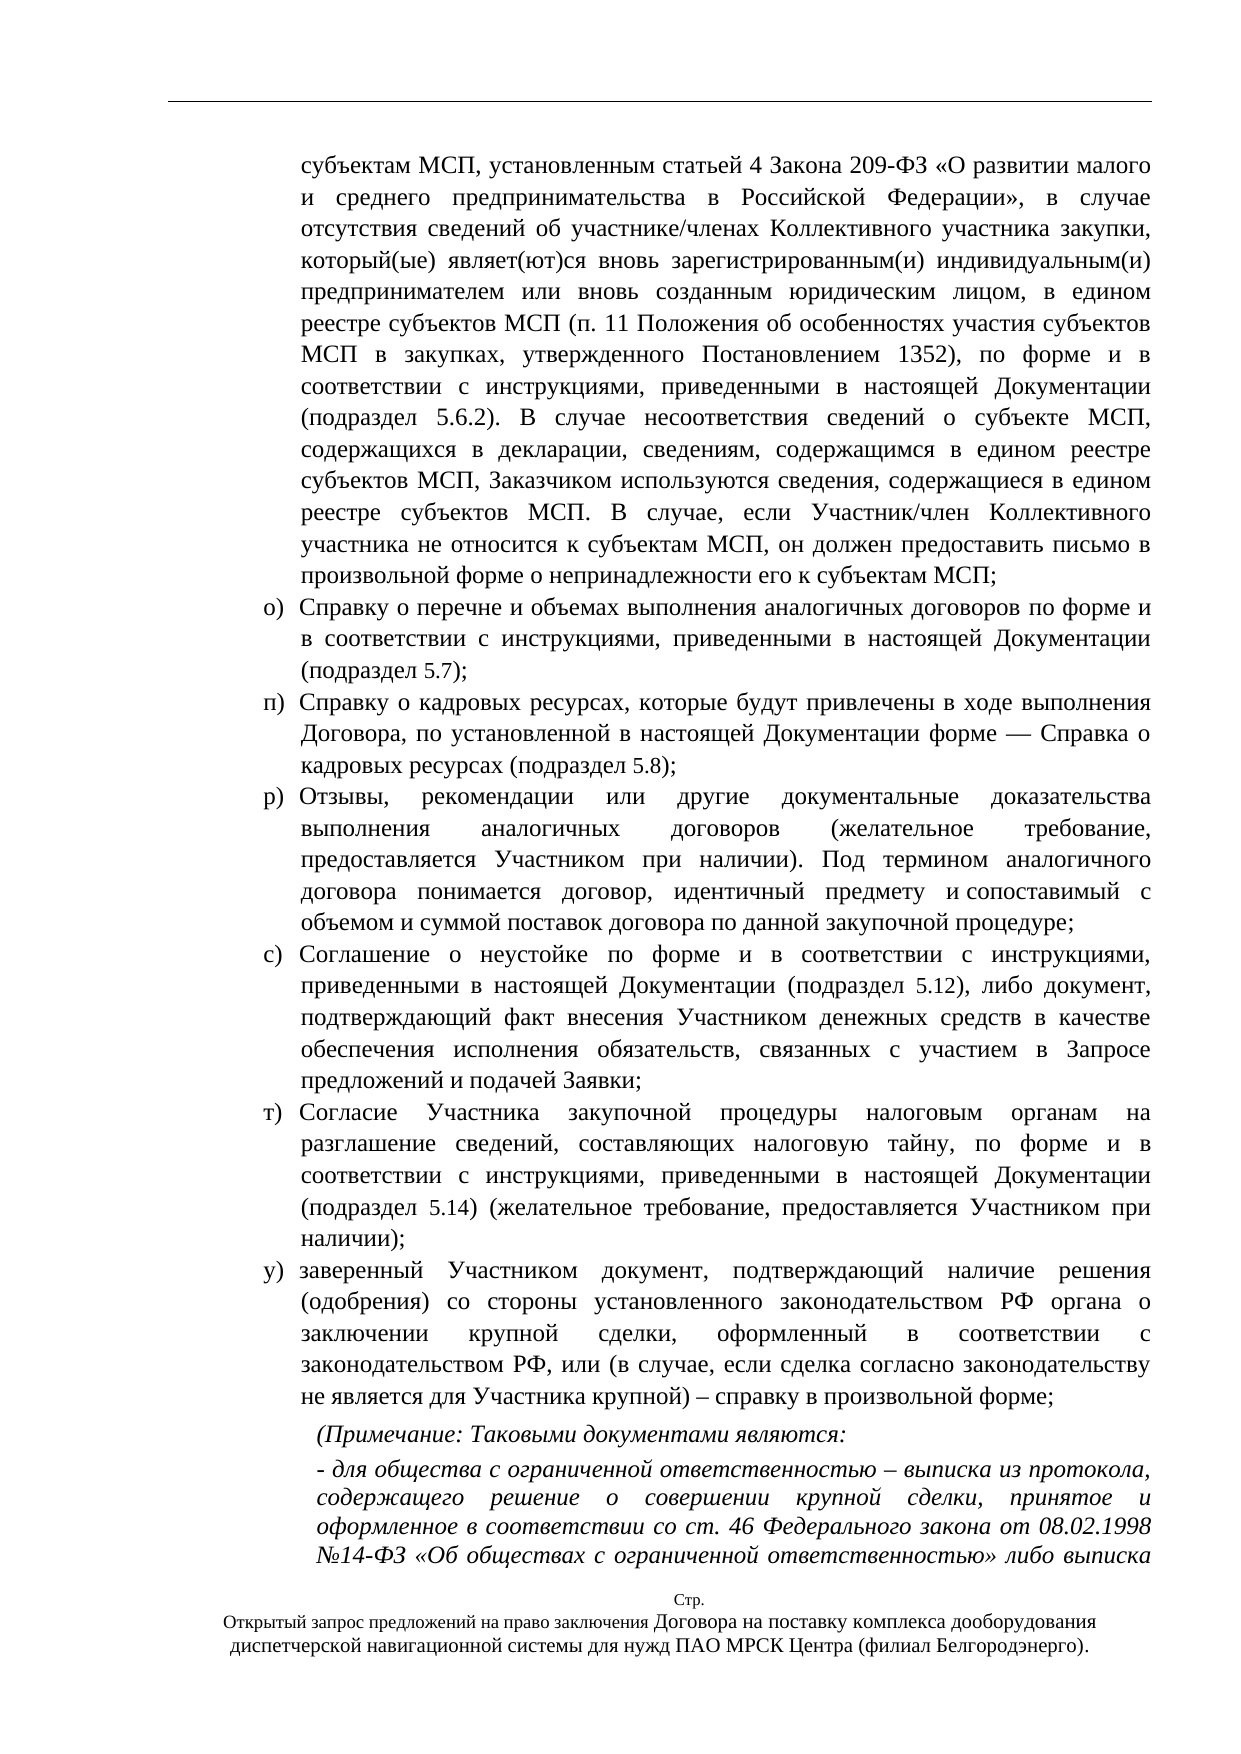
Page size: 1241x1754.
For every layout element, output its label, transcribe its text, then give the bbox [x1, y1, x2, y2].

list (Примечание: Таковыми документами являются: [316, 1419, 1152, 1447]
list Справку о кадровых ресурсах, которые будут привлечены в ходе выполнения Договора, по установленной в настоящей Документации форме — Справка о кадровых ресурсах (подраздел 5.8); [263, 687, 1152, 778]
list заверенный Участником документ, подтверждающий наличие решения (одобрения) со стороны установленного законодательством РФ органа о заключении крупной сделки, оформленный в соответствии с законодательством РФ, или (в случае, если сделка согласно законодательству не является для Участника крупной) – справку в произвольной форме; [263, 1255, 1152, 1410]
list Отзывы, рекомендации или другие документальные доказательства выполнения аналогичных договоров (желательное требование, предоставляется Участником при наличии). Под термином аналогичного договора понимается договор, идентичный предмету и сопоставимый с объемом и суммой поставок договора по данной закупочной процедуре; [263, 781, 1152, 936]
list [263, 150, 1152, 589]
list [316, 1454, 1152, 1569]
list Соглашение о неустойке по форме и в соответствии с инструкциями, приведенными в настоящей Документации (подраздел 5.12), либо документ, подтверждающий факт внесения Участником денежных средств в качестве обеспечения исполнения обязательств, связанных с участием в Запросе предложений и подачей Заявки; [263, 939, 1152, 1094]
list Справку о перечне и объемах выполнения аналогичных договоров по форме и в соответствии с инструкциями, приведенными в настоящей Документации (подраздел 5.7); [263, 592, 1152, 684]
list Согласие Участника закупочной процедуры налоговым органам на разглашение сведений, составляющих налоговую тайну, по форме и в соответствии с инструкциями, приведенными в настоящей Документации (подраздел 5.14) (желательное требование, предоставляется Участником при наличии); [263, 1097, 1152, 1252]
